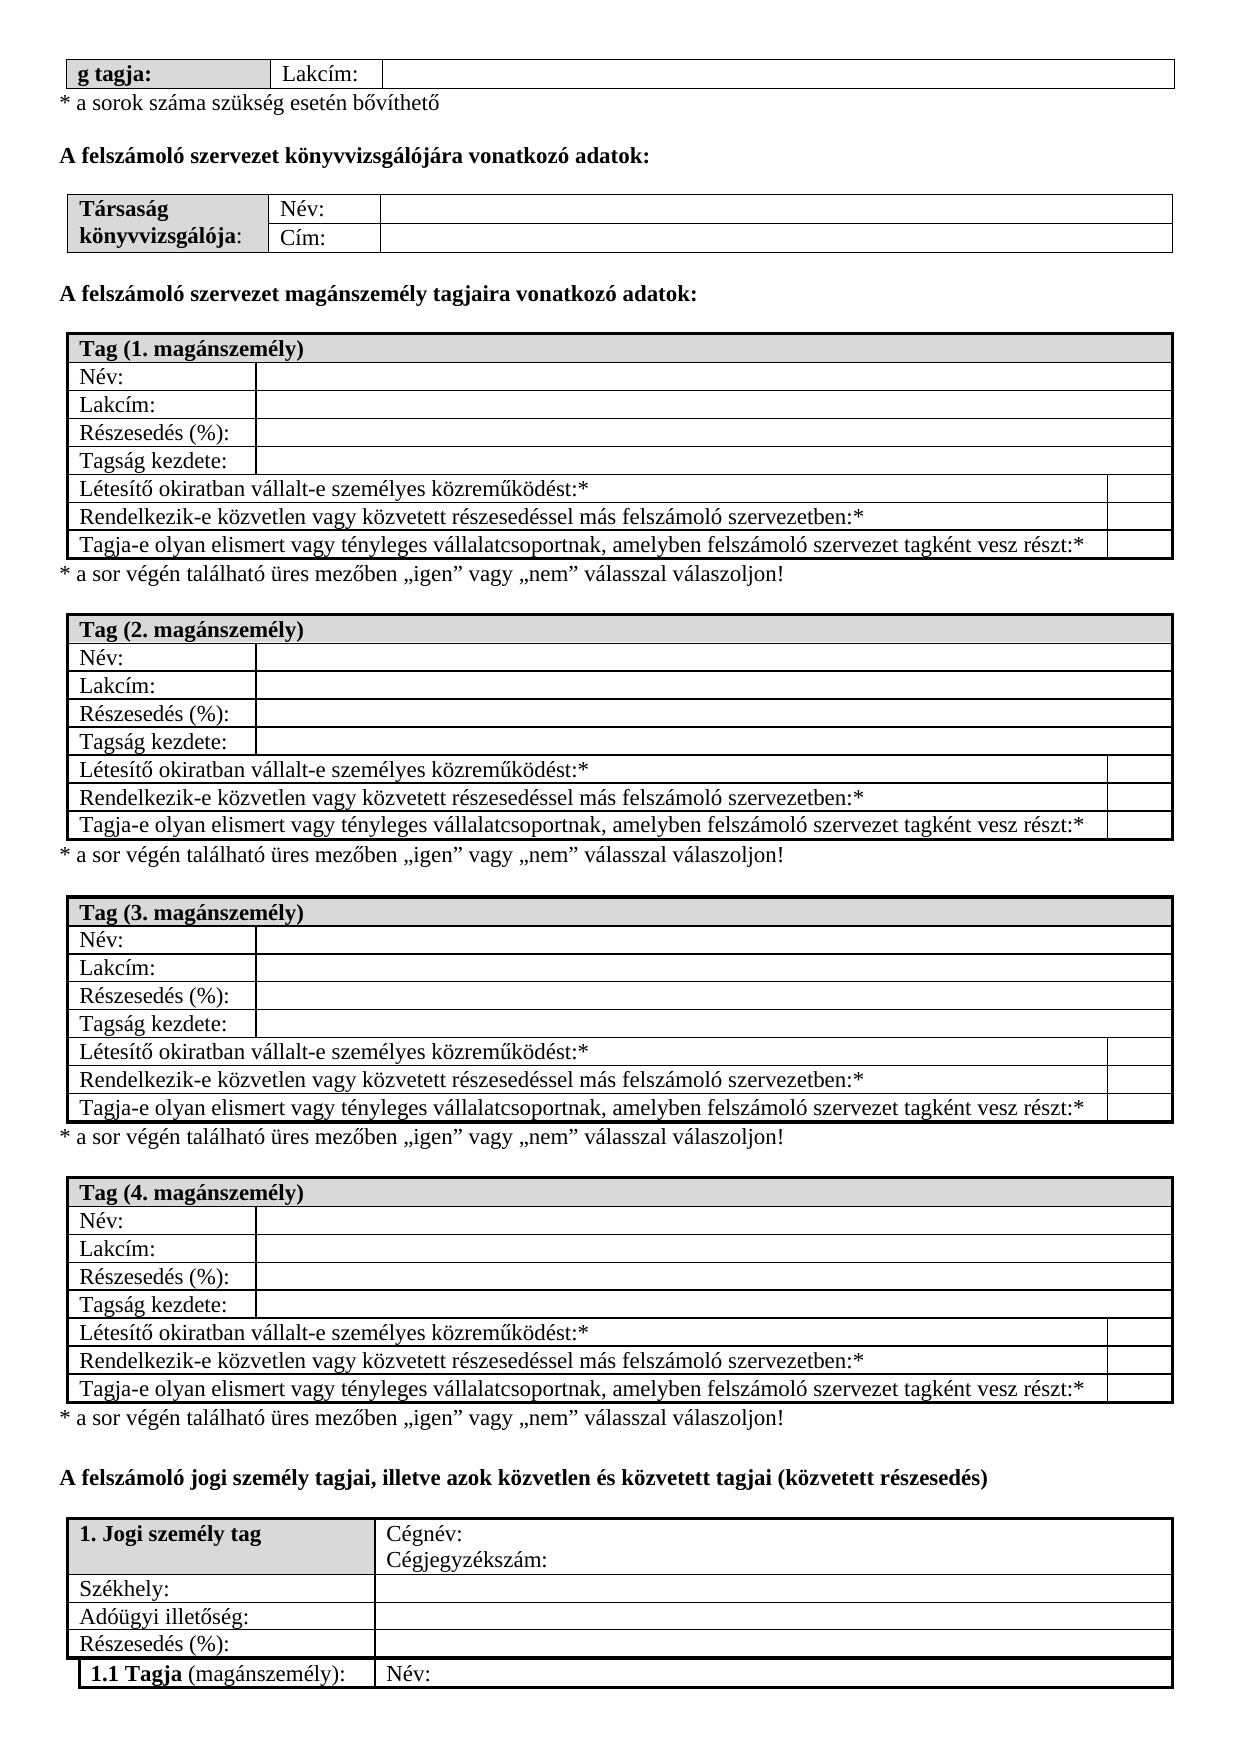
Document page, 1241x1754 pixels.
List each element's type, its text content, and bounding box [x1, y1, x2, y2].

table_cell Részesedés (%): [69, 1263, 255, 1289]
text * a sor végén található üres mezőben „igen” vagy „nem” válasszal válaszoljon! [59, 560, 1181, 587]
table_cell Tagja-e olyan elismert vagy tényleges vállalatcsoportnak, amelyben felszámoló szervezet tagként vesz részt:* [69, 1094, 1107, 1120]
text A felszámoló jogi személy tagjai, illetve azok közvetlen és közvetett tagjai (közvetett részesedés) [59, 1464, 1181, 1490]
table_cell [257, 700, 1171, 726]
text A felszámoló szervezet könyvvizsgálójára vonatkozó adatok: [59, 142, 1181, 168]
table_cell [257, 1263, 1171, 1289]
table_cell Lakcím: [69, 955, 255, 981]
table_cell [1108, 503, 1171, 529]
table_cell Név: [69, 1207, 255, 1233]
table_cell Létesítő okiratban vállalt-e személyes közreműködést:* [69, 756, 1107, 782]
table_header Név: [269, 195, 380, 223]
table_cell Rendelkezik-e közvetlen vagy közvetett részesedéssel más felszámoló szervezetben:* [69, 784, 1107, 810]
table_cell [1108, 475, 1171, 501]
table_header Tag (3. magánszemély) [69, 899, 1171, 925]
table_cell [257, 1207, 1171, 1233]
table_cell Létesítő okiratban vállalt-e személyes közreműködést:* [69, 475, 1107, 501]
table_cell Lakcím: [271, 60, 382, 88]
table_cell [257, 982, 1171, 1009]
table_cell [1108, 1066, 1171, 1092]
table_cell [1108, 1347, 1171, 1373]
table_cell [1108, 812, 1171, 838]
table_cell Részesedés (%): [69, 1630, 374, 1656]
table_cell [81, 1660, 374, 1686]
table_cell [257, 927, 1171, 953]
table_cell Tagság kezdete: [69, 1291, 255, 1317]
table_header 1. Jogi személy tag [69, 1520, 374, 1574]
table_header Tag (2. magánszemély) [69, 616, 1171, 642]
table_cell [67, 60, 270, 88]
table_cell [376, 1603, 1171, 1629]
table_cell [1108, 1375, 1171, 1401]
table_cell [1108, 1094, 1171, 1120]
table_cell Rendelkezik-e közvetlen vagy közvetett részesedéssel más felszámoló szervezetben:* [69, 1066, 1107, 1092]
table_cell Tagja-e olyan elismert vagy tényleges vállalatcsoportnak, amelyben felszámoló szervezet tagként vesz részt:* [69, 1375, 1107, 1401]
text * a sor végén található üres mezőben „igen” vagy „nem” válasszal válaszoljon! [59, 1404, 1181, 1431]
table_cell [257, 447, 1171, 473]
table_cell [257, 363, 1171, 390]
table_cell Név: [69, 927, 255, 953]
table_cell Lakcím: [69, 672, 255, 698]
table_header [381, 195, 1172, 223]
table_cell Tagság kezdete: [69, 728, 255, 754]
table_cell [257, 644, 1171, 670]
table_header Tag (1. magánszemély) [69, 335, 1171, 362]
table_cell Tagja-e olyan elismert vagy tényleges vállalatcsoportnak, amelyben felszámoló szervezet tagként vesz részt:* [69, 531, 1107, 557]
table_cell Lakcím: [69, 391, 255, 418]
table_cell Rendelkezik-e közvetlen vagy közvetett részesedéssel más felszámoló szervezetben:* [69, 1347, 1107, 1373]
table_header Tag (4. magánszemély) [69, 1179, 1171, 1206]
text * a sor végén található üres mezőben „igen” vagy „nem” válasszal válaszoljon! [59, 841, 1181, 867]
table_cell [1108, 784, 1171, 810]
text * a sor végén található üres mezőben „igen” vagy „nem” válasszal válaszoljon! [59, 1123, 1181, 1150]
table_cell [257, 1291, 1171, 1317]
table_cell [257, 391, 1171, 418]
table_cell [257, 728, 1171, 754]
table_cell [376, 1630, 1171, 1656]
table_cell Tagság kezdete: [69, 1010, 255, 1037]
text A felszámoló szervezet magánszemély tagjaira vonatkozó adatok: [59, 279, 1181, 306]
table_cell Adóügyi illetőség: [69, 1603, 374, 1629]
table_cell [257, 419, 1171, 446]
table_cell Név: [69, 363, 255, 390]
table_cell Részesedés (%): [69, 419, 255, 446]
table_cell Cím: [269, 224, 380, 252]
table_cell [1108, 1319, 1171, 1345]
table_cell [1108, 531, 1171, 557]
table_cell Lakcím: [69, 1235, 255, 1261]
table_cell [257, 1010, 1171, 1037]
table_cell Tagja-e olyan elismert vagy tényleges vállalatcsoportnak, amelyben felszámoló szervezet tagként vesz részt:* [69, 812, 1107, 838]
table_cell [257, 955, 1171, 981]
table_cell Részesedés (%): [69, 700, 255, 726]
table_cell [1108, 756, 1171, 782]
table_cell Név: [69, 644, 255, 670]
table_cell Rendelkezik-e közvetlen vagy közvetett részesedéssel más felszámoló szervezetben:* [69, 503, 1107, 529]
table_cell [257, 1235, 1171, 1261]
table_cell [376, 1575, 1171, 1602]
table_cell [383, 60, 1174, 88]
table_cell [381, 224, 1172, 252]
table_cell [1108, 1038, 1171, 1064]
table_cell Tagság kezdete: [69, 447, 255, 473]
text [59, 89, 1181, 115]
table_cell Székhely: [69, 1575, 374, 1602]
table_cell Létesítő okiratban vállalt-e személyes közreműködést:* [69, 1038, 1107, 1064]
table_header Cégnév: Cégjegyzékszám: [376, 1520, 1171, 1574]
table_cell Név: Lakcím: [376, 1660, 1171, 1686]
table_cell [257, 672, 1171, 698]
table_cell Létesítő okiratban vállalt-e személyes közreműködést:* [69, 1319, 1107, 1345]
table_header Társaság könyvvizsgálója: [68, 195, 268, 252]
table_cell Részesedés (%): [69, 982, 255, 1009]
